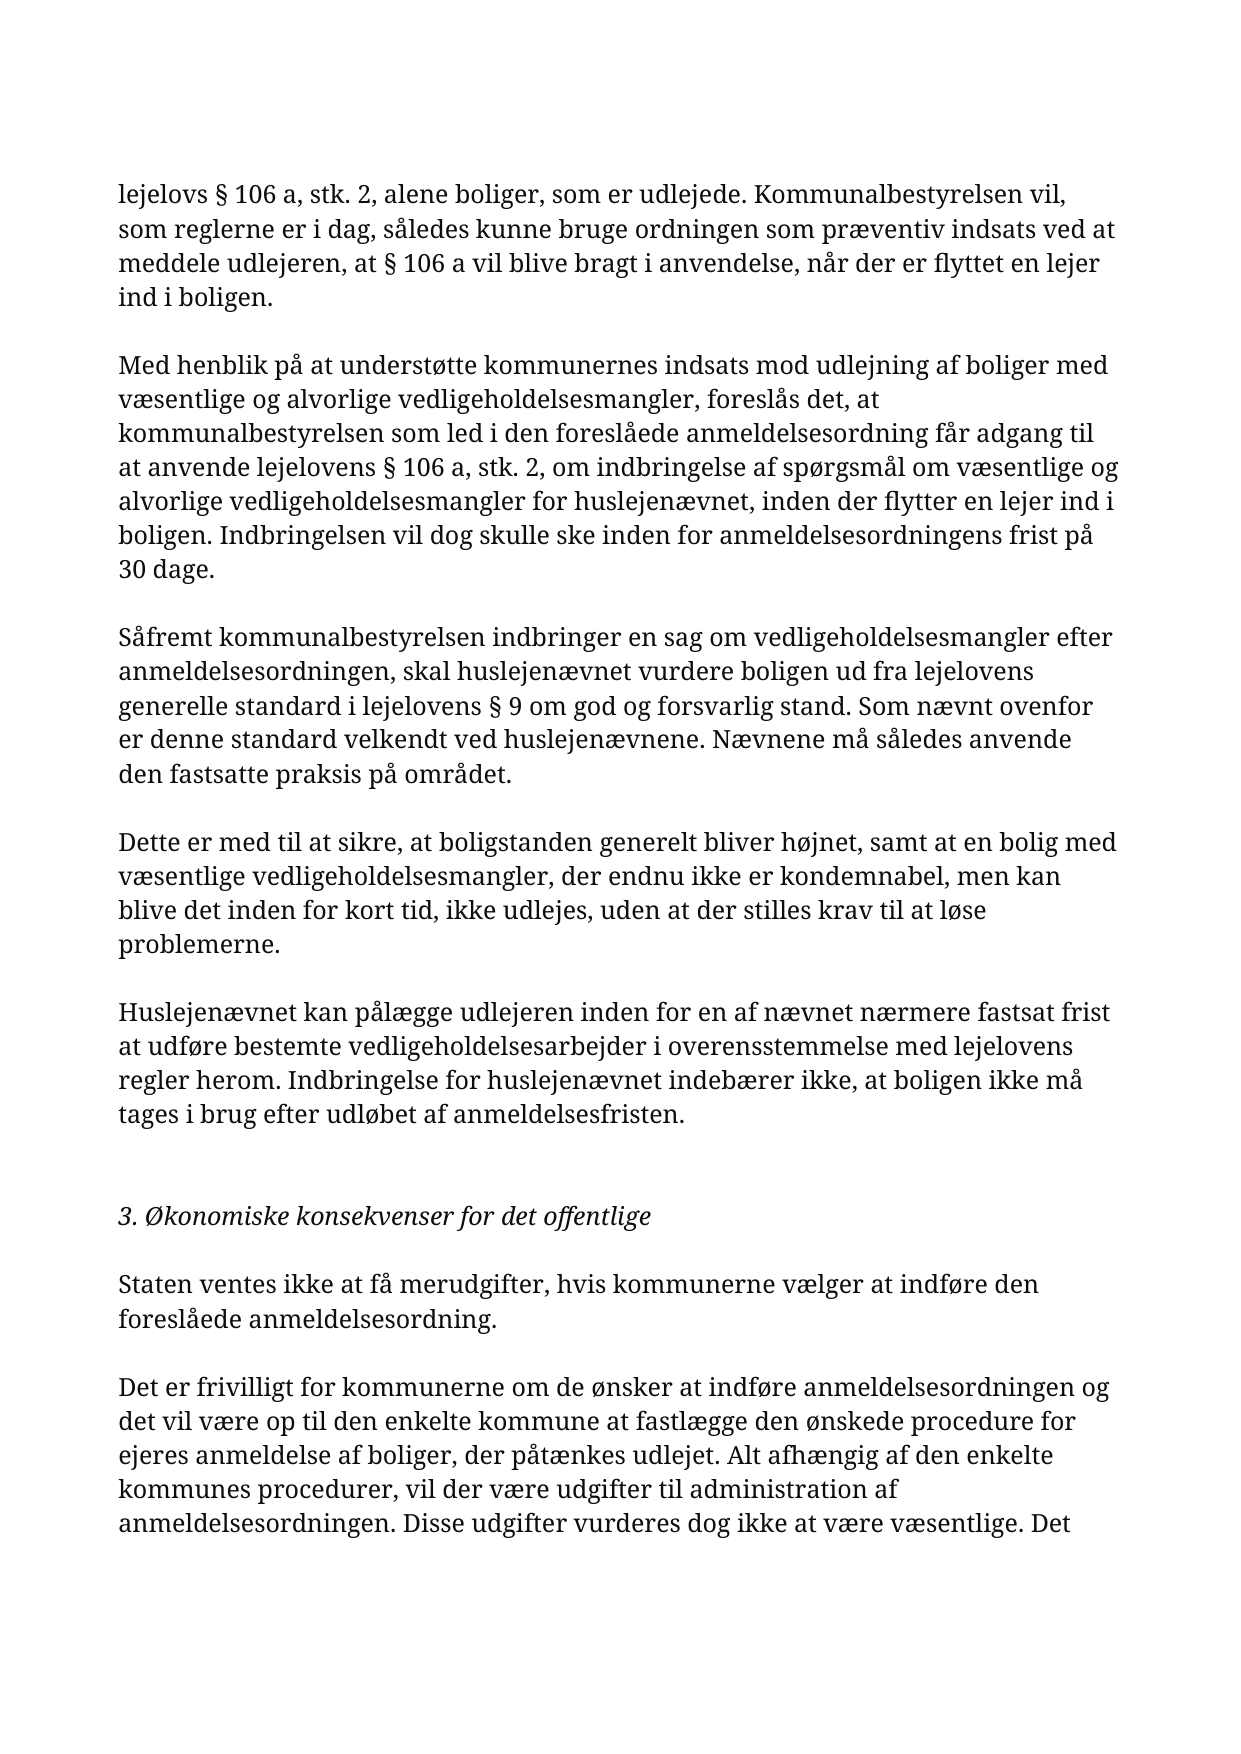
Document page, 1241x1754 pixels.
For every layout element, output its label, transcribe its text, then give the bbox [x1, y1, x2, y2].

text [118, 177, 1122, 313]
text Huslejenævnet kan pålægge udlejeren inden for en af nævnet nærmere fastsat frist at udføre bestemte vedligeholdelsesarbejder i overensstemmelse med lejelovens regler herom. Indbringelse for huslejenævnet indebærer ikke, at boligen ikke må tages i brug efter udløbet af anmeldelsesfristen. [118, 995, 1122, 1131]
text Staten ventes ikke at få merudgifter, hvis kommunerne vælger at indføre den foreslåede anmeldelsesordning. [118, 1267, 1122, 1335]
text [118, 1369, 1122, 1540]
text Såfremt kommunalbestyrelsen indbringer en sag om vedligeholdelsesmangler efter anmeldelsesordningen, skal huslejenævnet vurdere boligen ud fra lejelovens generelle standard i lejelovens § 9 om god og forsvarlig stand. Som nævnt ovenfor er denne standard velkendt ved huslejenævnene. Nævnene må således anvende den fastsatte praksis på området. [118, 620, 1122, 790]
text 3. Økonomiske konsekvenser for det offentlige [118, 1199, 1122, 1233]
text Dette er med til at sikre, at boligstanden generelt bliver højnet, samt at en bolig med væsentlige vedligeholdelsesmangler, der endnu ikke er kondemnabel, men kan blive det inden for kort tid, ikke udlejes, uden at der stilles krav til at løse problemerne. [118, 824, 1122, 961]
text Med henblik på at understøtte kommunernes indsats mod udlejning af boliger med væsentlige og alvorlige vedligeholdelsesmangler, foreslås det, at kommunalbestyrelsen som led i den foreslåede anmeldelsesordning får adgang til at anvende lejelovens § 106 a, stk. 2, om indbringelse af spørgsmål om væsentlige og alvorlige vedligeholdelsesmangler for huslejenævnet, inden der flytter en lejer ind i boligen. Indbringelsen vil dog skulle ske inden for anmeldelsesordningens frist på 30 dage. [118, 347, 1122, 586]
